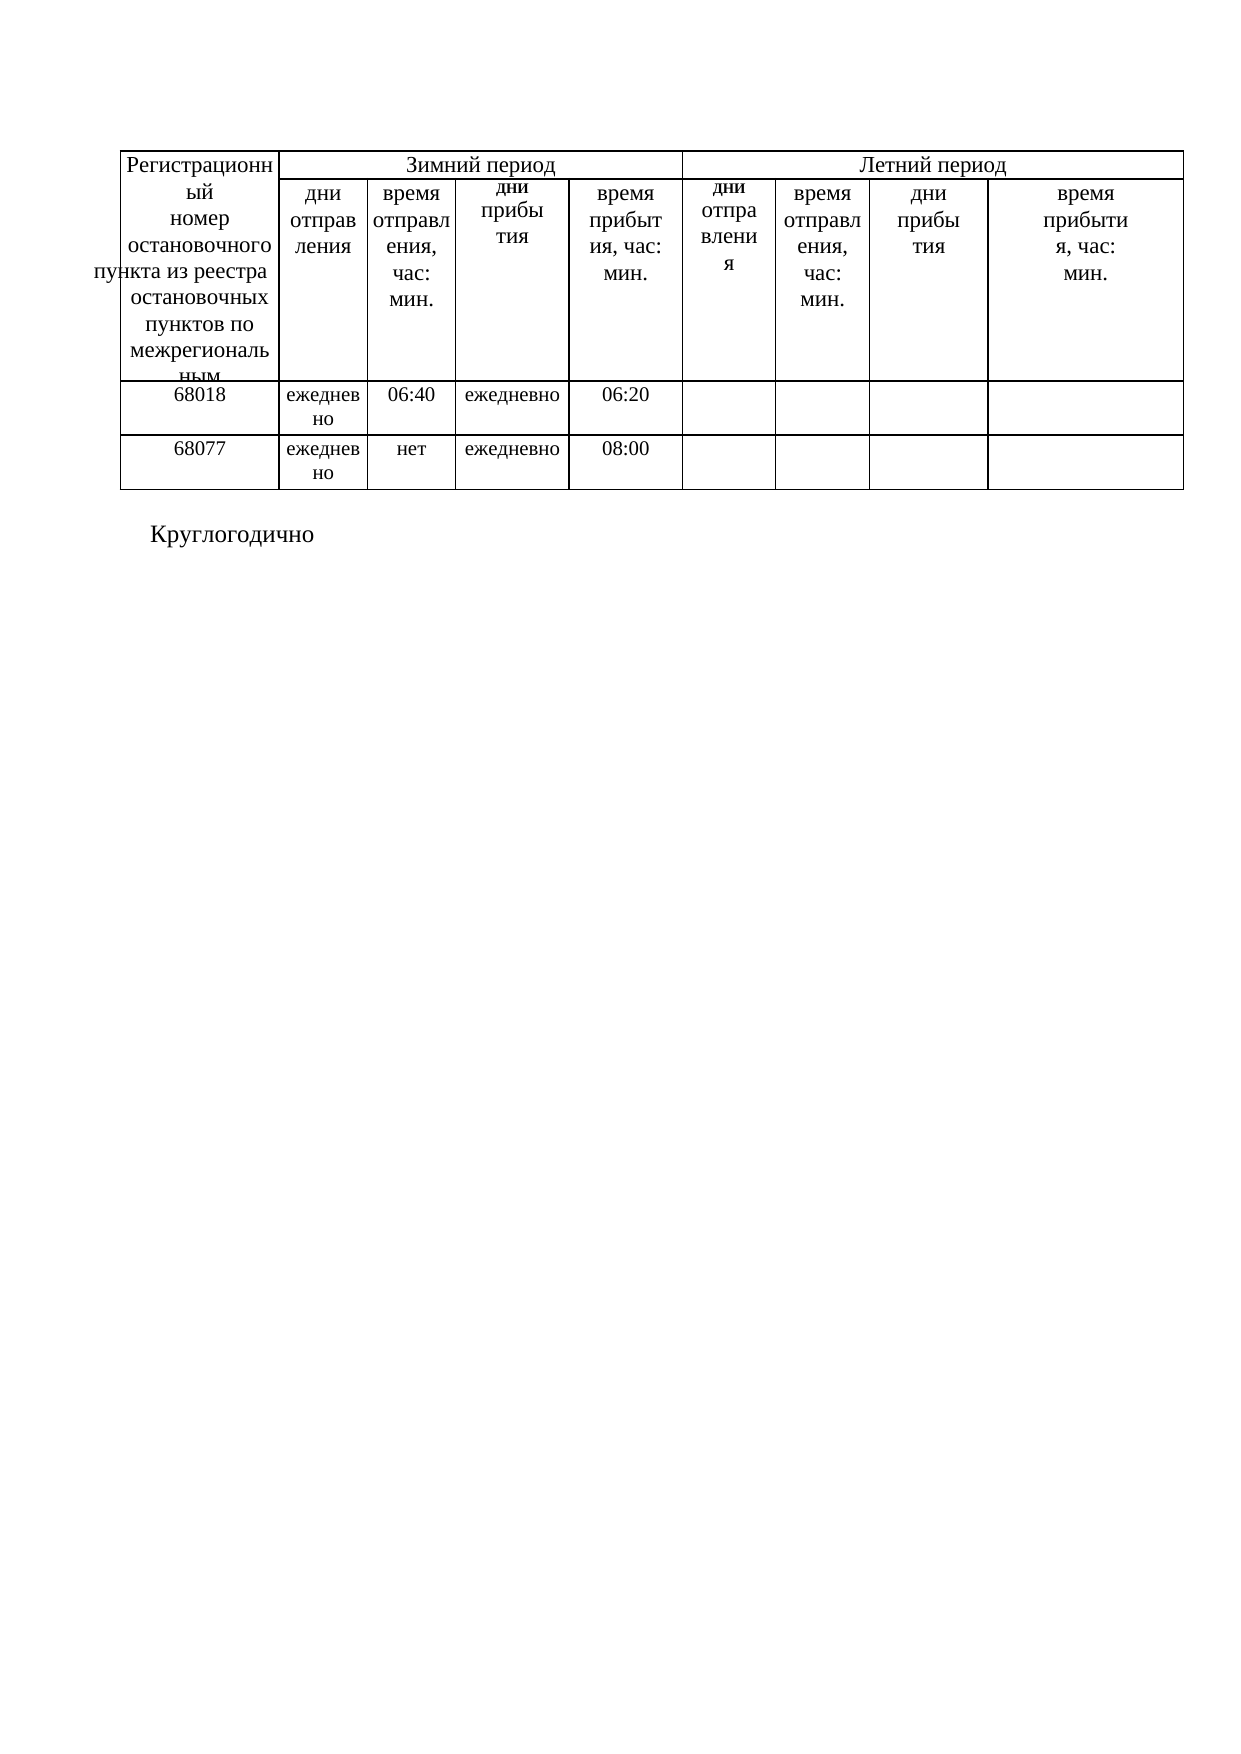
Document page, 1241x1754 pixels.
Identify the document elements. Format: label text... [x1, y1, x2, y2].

table_cell 68077 [121, 436, 278, 489]
table_cell нет [368, 436, 455, 489]
table_header Летний период [683, 152, 1183, 178]
table_cell дни прибы тия [870, 180, 987, 380]
table_cell время отправл ения, час: мин. [776, 180, 869, 380]
table_cell время отправл ения, час: мин. [368, 180, 455, 380]
text Круглогодично [150, 519, 1090, 548]
table_cell ежедневно [456, 382, 568, 434]
table_cell ежедневно [280, 382, 367, 434]
table_header Зимний период [280, 152, 682, 178]
table_cell [776, 382, 869, 434]
table_cell [870, 382, 987, 434]
table_cell [989, 382, 1183, 434]
table_cell ежедневно [456, 436, 568, 489]
table_cell 68018 [121, 382, 278, 434]
table_cell ДНИ прибы тия [456, 180, 568, 380]
table_cell 06:20 [570, 382, 682, 434]
table_cell время прибыт ия, час: мин. [570, 180, 682, 380]
table_cell 08:00 [570, 436, 682, 489]
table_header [121, 152, 278, 380]
table_cell [870, 436, 987, 489]
table_cell [776, 436, 869, 489]
table_cell время прибыти я, час: мин. [989, 180, 1183, 380]
table_cell ДНИ отпра влени я [683, 180, 775, 380]
table_cell ежедневно [280, 436, 367, 489]
table_cell [989, 436, 1183, 489]
table_cell [683, 382, 775, 434]
table_cell дни отправ ления [280, 180, 367, 380]
table_cell 06:40 [368, 382, 455, 434]
table_cell [683, 436, 775, 489]
